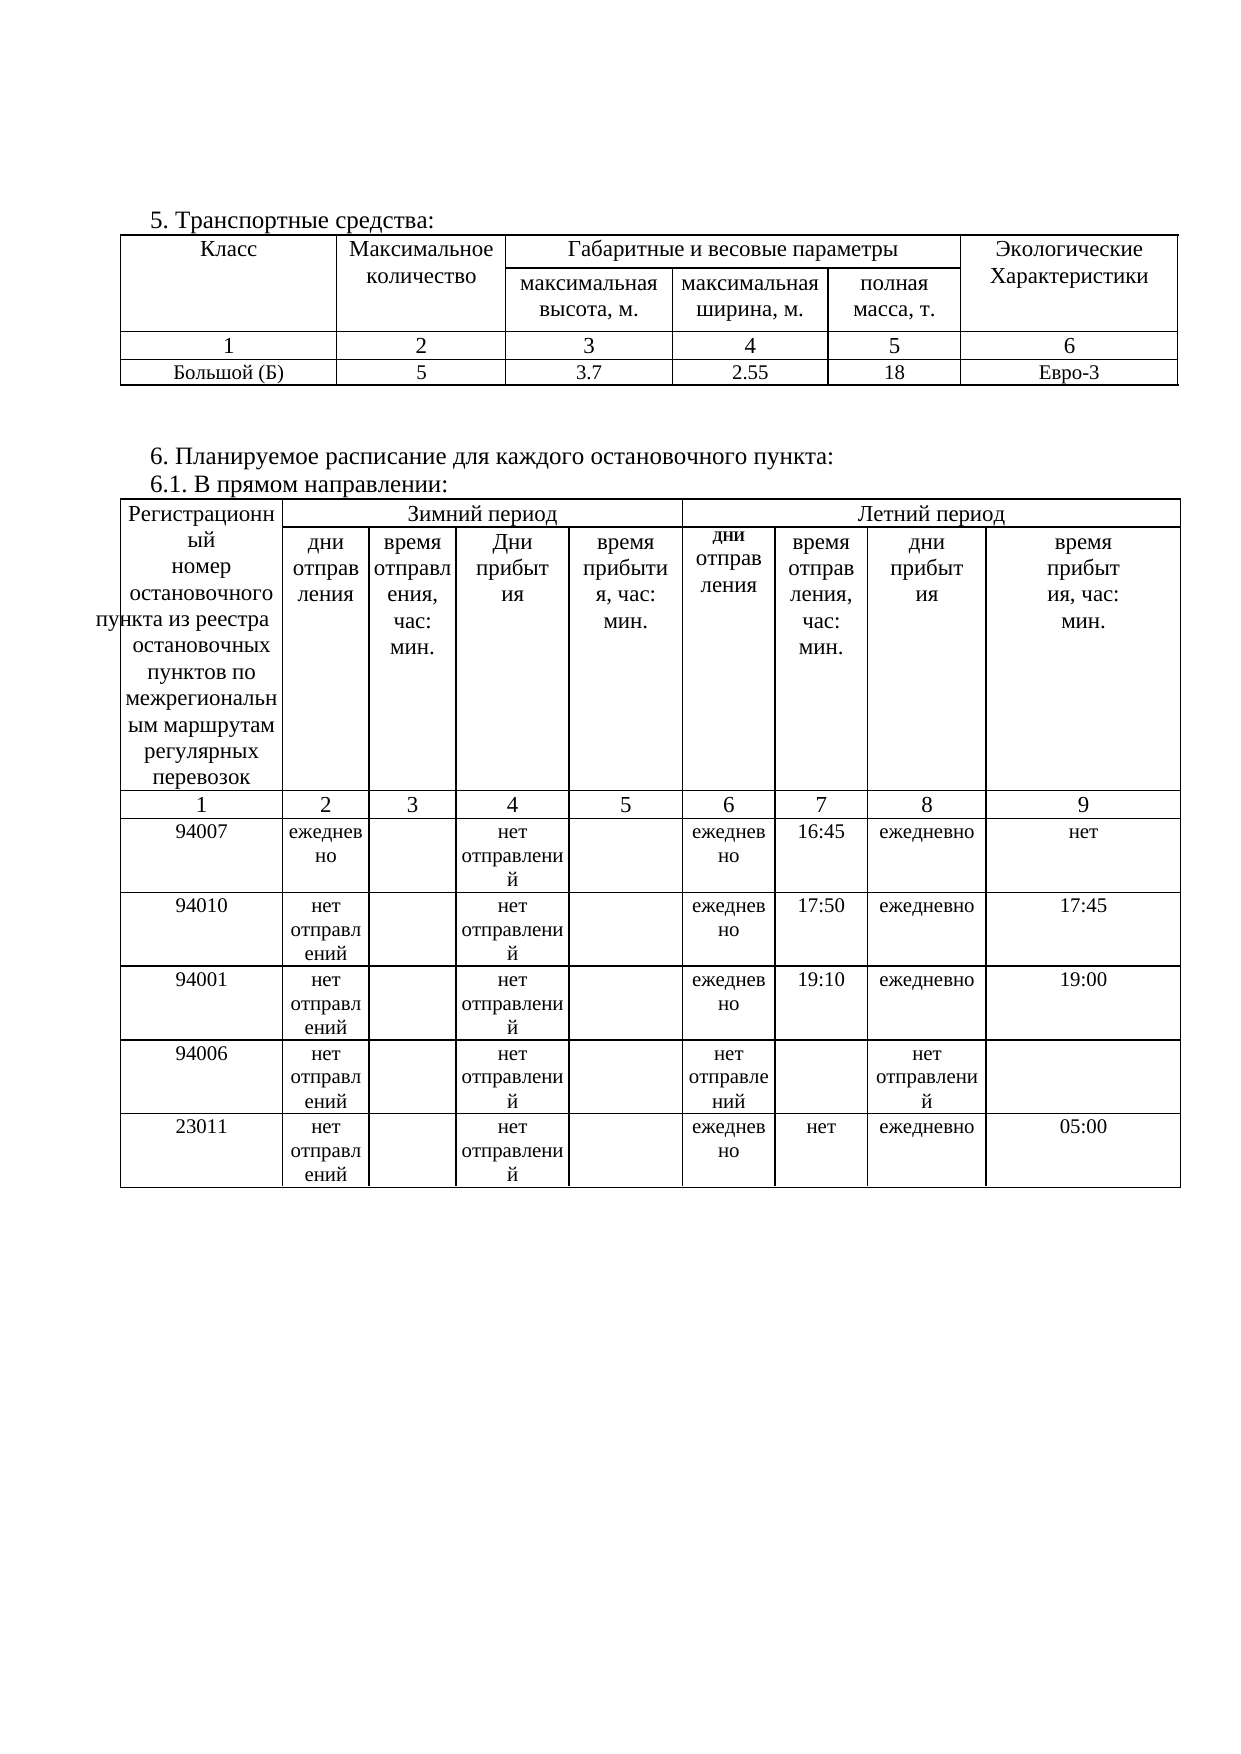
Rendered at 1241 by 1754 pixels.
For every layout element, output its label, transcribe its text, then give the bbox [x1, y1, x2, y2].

table_cell ежедневно [683, 1114, 774, 1186]
table_cell нет отправлений [457, 893, 568, 965]
table_cell 5 [570, 791, 682, 818]
table_cell время отправ ления, час: мин. [776, 528, 867, 790]
table_cell нет отправлений [457, 819, 568, 891]
table_cell нет отправлений [457, 1041, 568, 1113]
table_cell 4 [673, 332, 827, 358]
table_cell [370, 967, 455, 1039]
table_cell [370, 819, 455, 891]
table_cell 23011 [121, 1114, 282, 1186]
table_cell 19:10 [776, 967, 867, 1039]
table_cell 6 [961, 332, 1177, 358]
table_cell 2 [337, 332, 505, 358]
text 6. Планируемое расписание для каждого остановочного пункта: [150, 441, 1090, 469]
table_cell нет [776, 1114, 867, 1186]
table_cell нет отправлений [283, 967, 368, 1039]
table_cell нет отправлений [283, 1114, 368, 1186]
table_cell ежедневно [683, 893, 774, 965]
table_cell 6 [683, 791, 774, 818]
table_cell 3.7 [506, 360, 672, 384]
table_cell [370, 1114, 455, 1186]
table_cell [570, 893, 682, 965]
table_cell максимальная ширина, м. [673, 269, 827, 331]
text 6.1. В прямом направлении: [150, 469, 1090, 498]
table_header Регистрационный номер остановочного пункта из реестра остановочных пунктов по межрегиональным маршрутам регулярных перевозок [121, 500, 282, 790]
table_cell 94006 [121, 1041, 282, 1113]
table_header Максимальное количество [337, 236, 505, 331]
table_cell 17:50 [776, 893, 867, 965]
table_header Летний период [683, 500, 1180, 526]
table_cell нет [987, 819, 1180, 891]
table_cell 94007 [121, 819, 282, 891]
table_cell ежедневно [283, 819, 368, 891]
table_header Класс [121, 236, 336, 331]
table_header Габаритные и весовые параметры [506, 236, 960, 267]
table_cell 5 [829, 332, 960, 358]
table_cell [370, 893, 455, 965]
table_cell Евро-3 [961, 360, 1177, 384]
table_cell нет отправлений [868, 1041, 985, 1113]
table_cell нет отправлений [683, 1041, 774, 1113]
table_cell 1 [121, 332, 336, 358]
table_cell 9 [987, 791, 1180, 818]
table_cell 3 [370, 791, 455, 818]
table_cell нет отправлений [283, 893, 368, 965]
table_cell ежедневно [683, 967, 774, 1039]
table_cell нет отправлений [457, 1114, 568, 1186]
table_cell время прибыт ия, час: мин. [987, 528, 1180, 790]
table_cell ежедневно [683, 819, 774, 891]
table_cell 16:45 [776, 819, 867, 891]
table_cell ежедневно [868, 893, 985, 965]
table_cell 2 [283, 791, 368, 818]
table_cell максимальная высота, м. [506, 269, 672, 331]
table_cell нет отправлений [457, 967, 568, 1039]
table_cell 19:00 [987, 967, 1180, 1039]
table_cell 8 [868, 791, 985, 818]
table_cell ДНИ отправ ления [683, 528, 774, 790]
table_cell 1 [121, 791, 282, 818]
table_cell ежедневно [868, 819, 985, 891]
table_cell дни прибыт ия [868, 528, 985, 790]
table_cell [776, 1041, 867, 1113]
table_cell [570, 1041, 682, 1113]
table_cell ежедневно [868, 1114, 985, 1186]
table_cell [570, 819, 682, 891]
table_cell 2.55 [673, 360, 827, 384]
table_cell [570, 1114, 682, 1186]
table_header Экологические Характеристики [961, 236, 1177, 331]
table_cell дни отправ ления [283, 528, 368, 790]
table_cell время прибыти я, час: мин. [570, 528, 682, 790]
table_cell Большой (Б) [121, 360, 336, 384]
table_cell 05:00 [987, 1114, 1180, 1186]
table_cell [370, 1041, 455, 1113]
table_cell 94001 [121, 967, 282, 1039]
table_cell время отправл ения, час: мин. [370, 528, 455, 790]
table_cell нет отправлений [283, 1041, 368, 1113]
table_cell [987, 1041, 1180, 1113]
table_cell ежедневно [868, 967, 985, 1039]
table_cell 7 [776, 791, 867, 818]
table_cell [570, 967, 682, 1039]
table_cell 94010 [121, 893, 282, 965]
table_cell 17:45 [987, 893, 1180, 965]
table_cell Дни прибыт ия [457, 528, 568, 790]
table_cell полная масса, т. [829, 269, 960, 331]
table_header Зимний период [283, 500, 682, 526]
text 5. Транспортные средства: [150, 205, 1090, 234]
table_cell 3 [506, 332, 672, 358]
table_cell 5 [337, 360, 505, 384]
table_cell 4 [457, 791, 568, 818]
table_cell 18 [829, 360, 960, 384]
